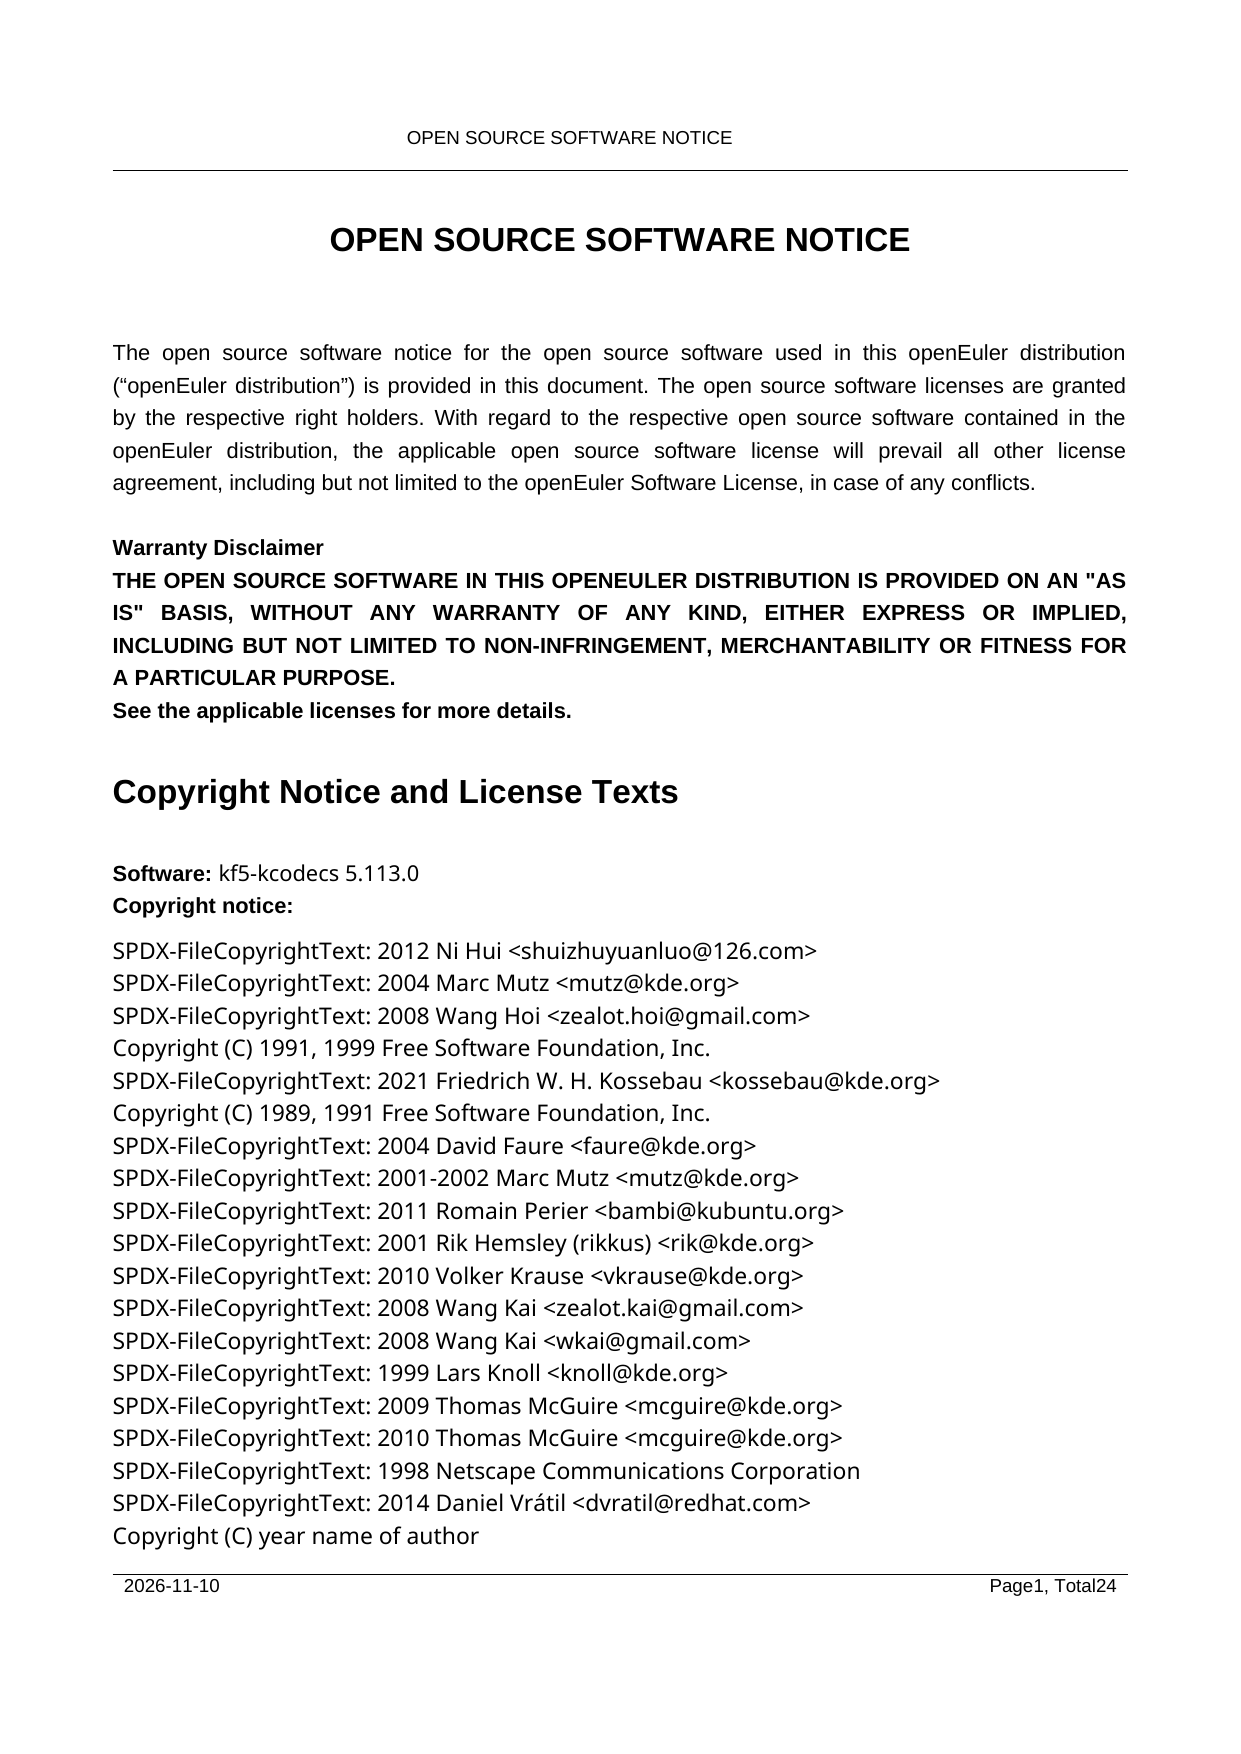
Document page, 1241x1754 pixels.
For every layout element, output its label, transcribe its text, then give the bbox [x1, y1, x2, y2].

text Copyright Notice and License Texts [112, 759, 1128, 824]
text Copyright notice: [112, 889, 1128, 921]
text The open source software notice for the open source software used in this openEuler distribution (“openEuler distribution”) is provided in this document. The open source software licenses are granted by the respective right holders. With regard to the respective open source software contained in the openEuler distribution, the applicable open source software license will prevail all other license agreement, including but not limited to the openEuler Software License, in case of any conflicts. [112, 336, 1128, 499]
title Software: kf5-kcodecs 5.113.0 [112, 856, 1128, 889]
text Warranty Disclaimer [112, 531, 1128, 564]
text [112, 934, 1128, 1551]
text OPEN SOURCE SOFTWARE NOTICE [112, 206, 1128, 271]
text THE OPEN SOURCE SOFTWARE IN THIS OPENEULER DISTRIBUTION IS PROVIDED ON AN "AS IS" BASIS, WITHOUT ANY WARRANTY OF ANY KIND, EITHER EXPRESS OR IMPLIED, INCLUDING BUT NOT LIMITED TO NON-INFRINGEMENT, MERCHANTABILITY OR FITNESS FOR A PARTICULAR PURPOSE. See the applicable licenses for more details. [112, 564, 1128, 726]
